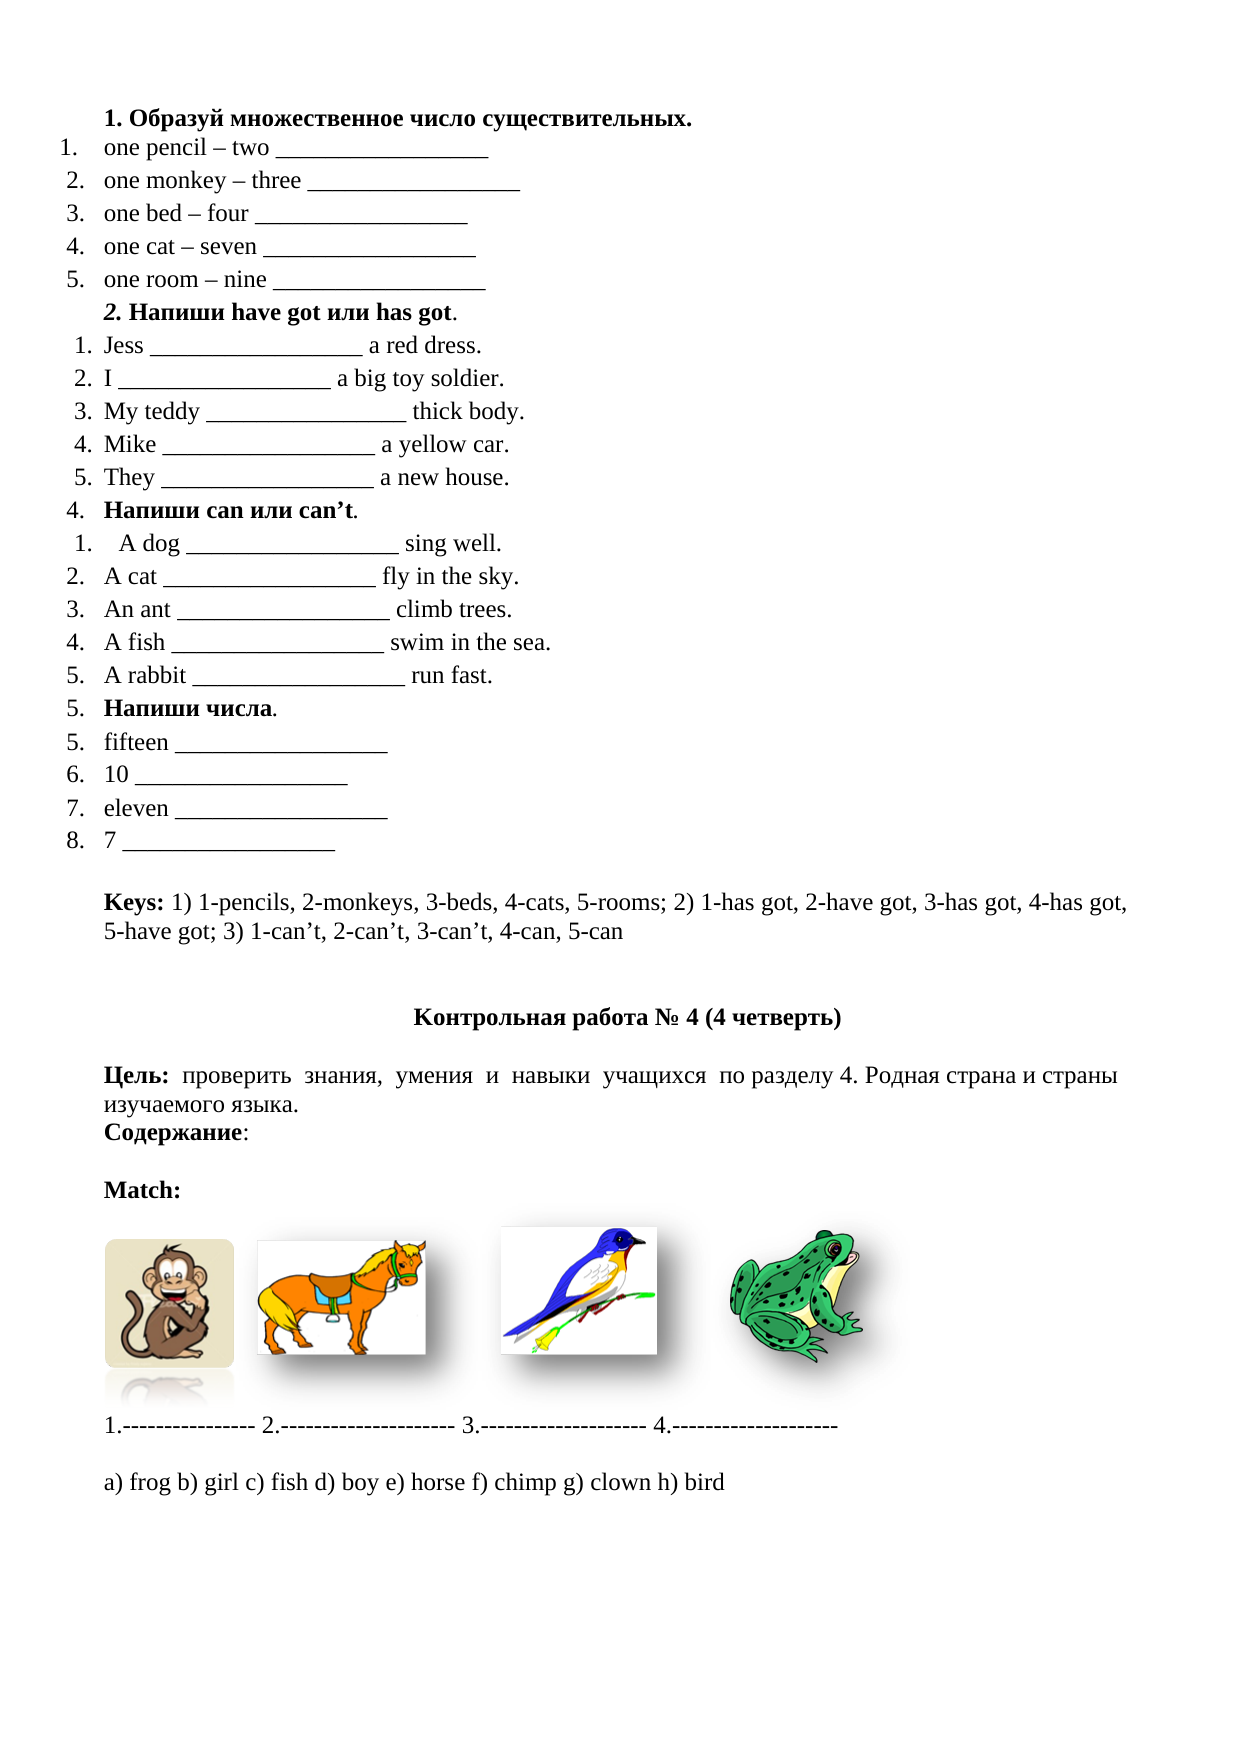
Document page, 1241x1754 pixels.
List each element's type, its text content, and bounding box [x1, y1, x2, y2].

list one monkey – three _________________ [66, 165, 1152, 194]
list Напиши can или can’t. [66, 495, 1152, 524]
list They _________________ a new house. [74, 462, 1152, 491]
picture [103, 1203, 910, 1410]
list Mike _________________ a yellow car. [74, 429, 1152, 458]
text 1. Образуй множественное число существительных. [103, 103, 1152, 132]
text Keys: 1) 1-pencils, 2-monkeys, 3-beds, 4-cats, 5-rooms; 2) 1-has got, 2-have got, 3-has got, 4-has got, 5-have got; 3) 1-can’t, 2-can’t, 3-can’t, 4-can, 5-can [103, 887, 1152, 945]
text 1.---------------- 2.--------------------- 3.-------------------- 4.-------------------- [103, 1410, 1152, 1439]
text Содержание: [103, 1117, 1152, 1146]
text a) frog b) girl c) fish d) boy e) horse f) chimp g) clown h) bird [103, 1467, 1152, 1496]
list An ant _________________ climb trees. [66, 594, 1152, 623]
list one cat – seven _________________ [66, 231, 1152, 260]
list A fish _________________ swim in the sea. [66, 627, 1152, 656]
list A dog _________________ sing well. [74, 528, 1152, 557]
text Match: [103, 1175, 1152, 1204]
list Напиши числа. [66, 693, 1152, 722]
text Kонтрольная работа № 4 (4 четверть) [103, 1002, 1152, 1031]
list one pencil – two _________________ [59, 132, 1152, 161]
list I _________________ a big toy soldier. [74, 363, 1152, 392]
list 7 _________________ [66, 826, 1152, 854]
text Цель: проверить знания, умения и навыки учащихся по разделу 4. Родная страна и страны изучаемого языка. [103, 1060, 1152, 1117]
list fifteen _________________ [66, 727, 1152, 755]
list Jess _________________ a red dress. [74, 330, 1152, 359]
list A cat _________________ fly in the sky. [66, 561, 1152, 590]
list 10 _________________ [66, 759, 1152, 788]
list My teddy ________________ thick body. [74, 396, 1152, 425]
list one bed – four _________________ [66, 198, 1152, 227]
text 2. Напиши have got или has got. [103, 297, 1152, 326]
list one room – nine _________________ [66, 264, 1152, 293]
list eleven _________________ [66, 793, 1152, 821]
list A rabbit _________________ run fast. [66, 661, 1152, 689]
